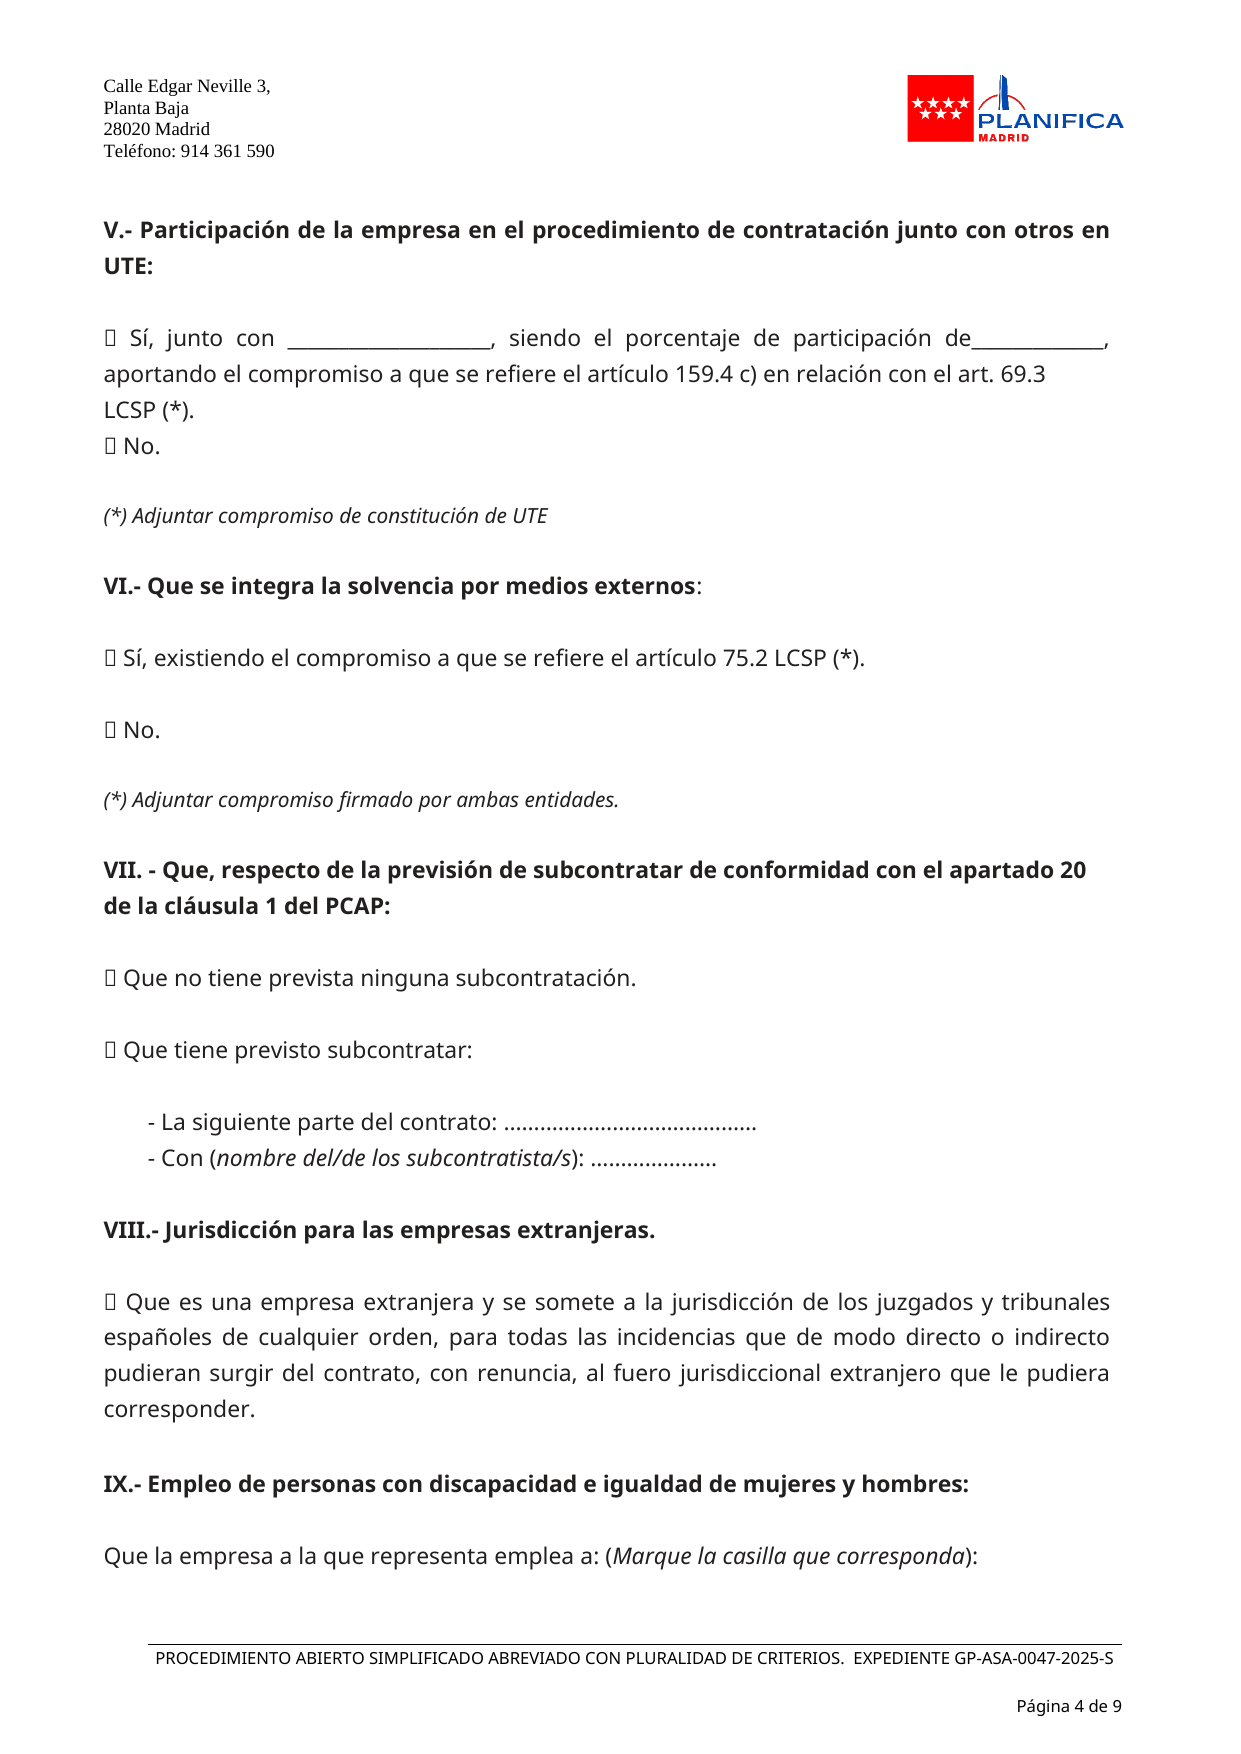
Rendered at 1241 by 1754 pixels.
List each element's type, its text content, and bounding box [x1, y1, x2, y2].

text VI.- Que se integra la solvencia por medios externos: [103, 570, 1112, 601]
text IX.- Empleo de personas con discapacidad e igualdad de mujeres y hombres: [103, 1468, 1112, 1499]
text 􀂆 No. [103, 429, 1112, 461]
text - La siguiente parte del contrato: …………………………………… [148, 1106, 1112, 1137]
text VII. - Que, respecto de la previsión de subcontratar de conformidad con el apartado 20 de la cláusula 1 del PCAP: [103, 854, 1112, 921]
text (*) Adjuntar compromiso firmado por ambas entidades. [103, 786, 1112, 814]
text V.- Participación de la empresa en el procedimiento de contratación junto con otros en UTE: [103, 214, 1112, 281]
text (*) Adjuntar compromiso de constitución de UTE [103, 501, 1112, 530]
text LCSP (*). [103, 394, 1112, 425]
text 􀂆 Sí, existiendo el compromiso a que se refiere el artículo 75.2 LCSP (*). [103, 642, 1112, 673]
text 􀂆 No. [103, 714, 1112, 745]
text 􀂆 Que tiene previsto subcontratar: [103, 1034, 1112, 1065]
text 􀂆 Que no tiene prevista ninguna subcontratación. [103, 962, 1112, 993]
text 􀂆 Que es una empresa extranjera y se somete a la jurisdicción de los juzgados y tribunales españoles de cualquier orden, para todas las incidencias que de modo directo o indirecto pudieran surgir del contrato, con renuncia, al fuero jurisdiccional extranjero que le pudiera corresponder. [103, 1285, 1112, 1424]
text - Con (nombre del/de los subcontratista/s): ………………… [148, 1142, 1112, 1173]
text Que la empresa a la que representa emplea a: (Marque la casilla que corresponda): [103, 1540, 1112, 1571]
text 􀂆 Sí, junto con ____________________, siendo el porcentaje de participación de_____________, aportando el compromiso a que se refiere el artículo 159.4 c) en relación con el art. 69.3 [103, 322, 1112, 389]
text VIII.- Jurisdicción para las empresas extranjeras. [103, 1213, 1112, 1245]
picture [907, 75, 1130, 142]
